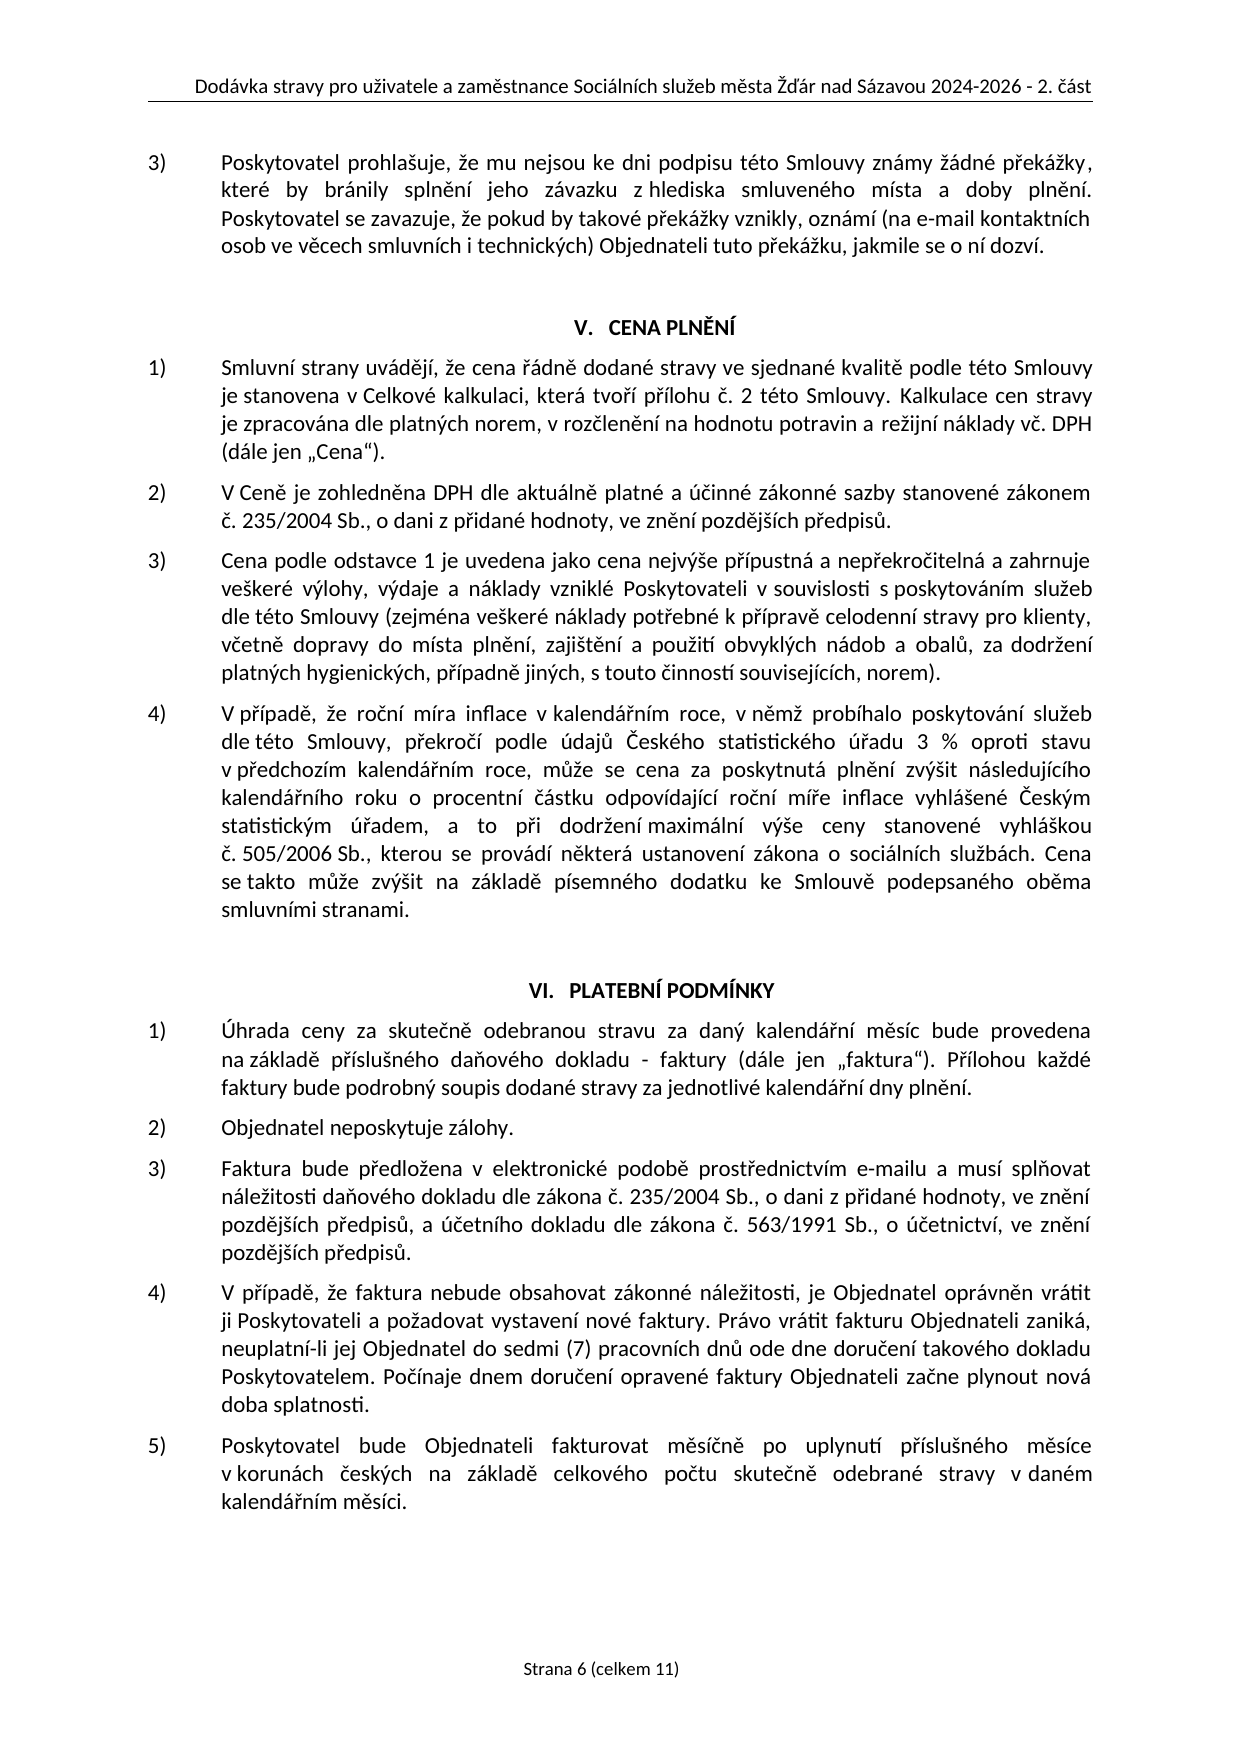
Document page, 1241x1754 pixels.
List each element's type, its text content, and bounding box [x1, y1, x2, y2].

list Poskytovatel prohlašuje, že mu nejsou ke dni podpisu této Smlouvy známy žádné překážky, které by bránily splnění jeho závazku z hlediska smluveného místa a doby plnění. Poskytovatel se zavazuje, že pokud by takové překážky vznikly, oznámí (na e-mail kontaktních osob ve věcech smluvních i technických) Objednateli tuto překážku, jakmile se o ní dozví. [148, 148, 1093, 260]
list Faktura bude předložena v elektronické podobě prostřednictvím e-mailu a musí splňovat náležitosti daňového dokladu dle zákona č. 235/2004 Sb., o dani z přidané hodnoty, ve znění pozdějších předpisů, a účetního dokladu dle zákona č. 563/1991 Sb., o účetnictví, ve znění pozdějších předpisů. [148, 1154, 1093, 1266]
subtitle Cena plnění [236, 313, 1093, 341]
list Smluvní strany uvádějí, že cena řádně dodané stravy ve sjednané kvalitě podle této Smlouvy je stanovena v Celkové kalkulaci, která tvoří přílohu č. 2 této Smlouvy. Kalkulace cen stravy je zpracována dle platných norem, v rozčlenění na hodnotu potravin a režijní náklady vč. DPH (dále jen „Cena“). [148, 353, 1093, 465]
list Úhrada ceny za skutečně odebranou stravu za daný kalendářní měsíc bude provedena na základě příslušného daňového dokladu - faktury (dále jen „faktura“). Přílohou každé faktury bude podrobný soupis dodané stravy za jednotlivé kalendářní dny plnění. [148, 1017, 1093, 1101]
subtitle Platební podmínky [236, 976, 1093, 1004]
list Poskytovatel bude Objednateli fakturovat měsíčně po uplynutí příslušného měsíce v korunách českých na základě celkového počtu skutečně odebrané stravy v daném kalendářním měsíci. [148, 1431, 1093, 1515]
list V případě, že faktura nebude obsahovat zákonné náležitosti, je Objednatel oprávněn vrátit ji Poskytovateli a požadovat vystavení nové faktury. Právo vrátit fakturu Objednateli zaniká, neuplatní-li jej Objednatel do sedmi (7) pracovních dnů ode dne doručení takového dokladu Poskytovatelem. Počínaje dnem doručení opravené faktury Objednateli začne plynout nová doba splatnosti. [148, 1278, 1093, 1418]
list V případě, že roční míra inflace v kalendářním roce, v němž probíhalo poskytování služeb dle této Smlouvy, překročí podle údajů Českého statistického úřadu 3 % oproti stavu v předchozím kalendářním roce, může se cena za poskytnutá plnění zvýšit následujícího kalendářního roku o procentní částku odpovídající roční míře inflace vyhlášené Českým statistickým úřadem, a to při dodržení maximální výše ceny stanovené vyhláškou č. 505/2006 Sb., kterou se provádí některá ustanovení zákona o sociálních službách. Cena se takto může zvýšit na základě písemného dodatku ke Smlouvě podepsaného oběma smluvními stranami. [148, 699, 1093, 923]
list Objednatel neposkytuje zálohy. [148, 1113, 1093, 1141]
list Cena podle odstavce 1 je uvedena jako cena nejvýše přípustná a nepřekročitelná a zahrnuje veškeré výlohy, výdaje a náklady vzniklé Poskytovateli v souvislosti s poskytováním služeb dle této Smlouvy (zejména veškeré náklady potřebné k přípravě celodenní stravy pro klienty, včetně dopravy do místa plnění, zajištění a použití obvyklých nádob a obalů, za dodržení platných hygienických, případně jiných, s touto činností souvisejících, norem). [148, 546, 1093, 686]
list V Ceně je zohledněna DPH dle aktuálně platné a účinné zákonné sazby stanovené zákonem č. 235/2004 Sb., o dani z přidané hodnoty, ve znění pozdějších předpisů. [148, 478, 1093, 534]
